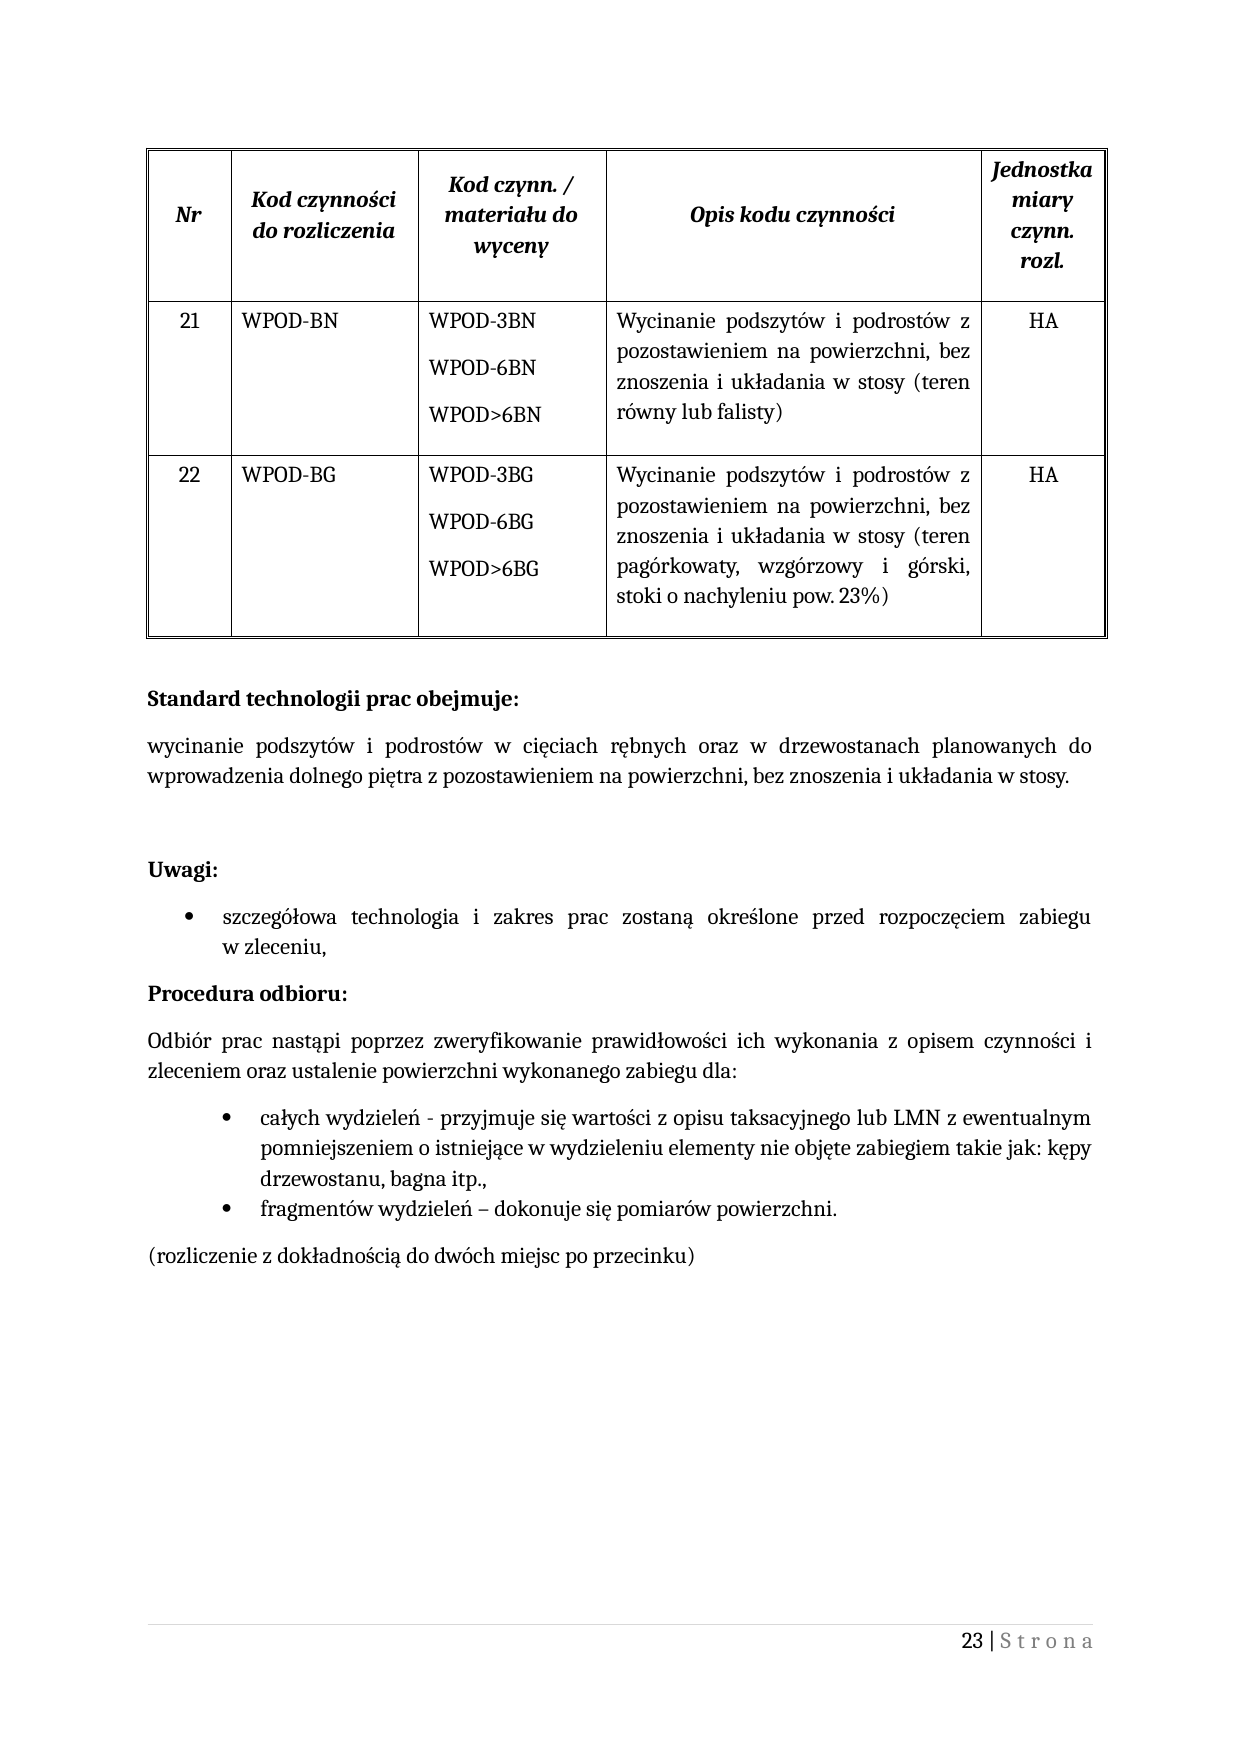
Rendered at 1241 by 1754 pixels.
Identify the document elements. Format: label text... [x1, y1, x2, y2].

table_header Opis kodu czynności [607, 151, 981, 301]
list wycinanie podszytów i podrostów w cięciach rębnych oraz w drzewostanach planowanych do wprowadzenia dolnego piętra z pozostawieniem na powierzchni, bez znoszenia i układania w stosy. [148, 733, 1093, 789]
text (rozliczenie z dokładnością do dwóch miejsc po przecinku) [148, 1242, 1093, 1269]
table_cell HA [982, 302, 1104, 455]
table_cell WPOD-3BG WPOD-6BG WPOD>6BG [419, 456, 606, 636]
table_cell 22 [149, 456, 231, 636]
text Odbiór prac nastąpi poprzez zweryfikowanie prawidłowości ich wykonania z opisem czynności i zleceniem oraz ustalenie powierzchni wykonanego zabiegu dla: [148, 1028, 1093, 1084]
text Uwagi: [148, 857, 1093, 883]
table_header Nr [149, 151, 231, 301]
table_cell WPOD-BG [232, 456, 418, 636]
text Procedura odbioru: [148, 981, 1093, 1007]
table_header Kod czynności do rozliczenia [232, 151, 418, 301]
list szczegółowa technologia i zakres prac zostaną określone przed rozpoczęciem zabiegu w zleceniu, [185, 904, 1093, 960]
table_cell Wycinanie podszytów i podrostów z pozostawieniem na powierzchni, bez znoszenia i układania w stosy (teren równy lub falisty) [607, 302, 981, 455]
table_header Jednostka miary czynn. rozl. [982, 151, 1104, 301]
table_cell WPOD-BN [232, 302, 418, 455]
list całych wydzieleń - przyjmuje się wartości z opisu taksacyjnego lub LMN z ewentualnym pomniejszeniem o istniejące w wydzieleniu elementy nie objęte zabiegiem takie jak: kępy drzewostanu, bagna itp., [223, 1105, 1093, 1192]
text Standard technologii prac obejmuje: [148, 686, 1093, 712]
table_cell 21 [149, 302, 231, 455]
table_cell WPOD-3BN WPOD-6BN WPOD>6BN [419, 302, 606, 455]
table_cell Wycinanie podszytów i podrostów z pozostawieniem na powierzchni, bez znoszenia i układania w stosy (teren pagórkowaty, wzgórzowy i górski, stoki o nachyleniu pow. 23%) [607, 456, 981, 636]
list fragmentów wydzieleń – dokonuje się pomiarów powierzchni. [223, 1196, 1093, 1222]
table_header Kod czynn. / materiału do wyceny [419, 151, 606, 301]
table_cell HA [982, 456, 1104, 636]
